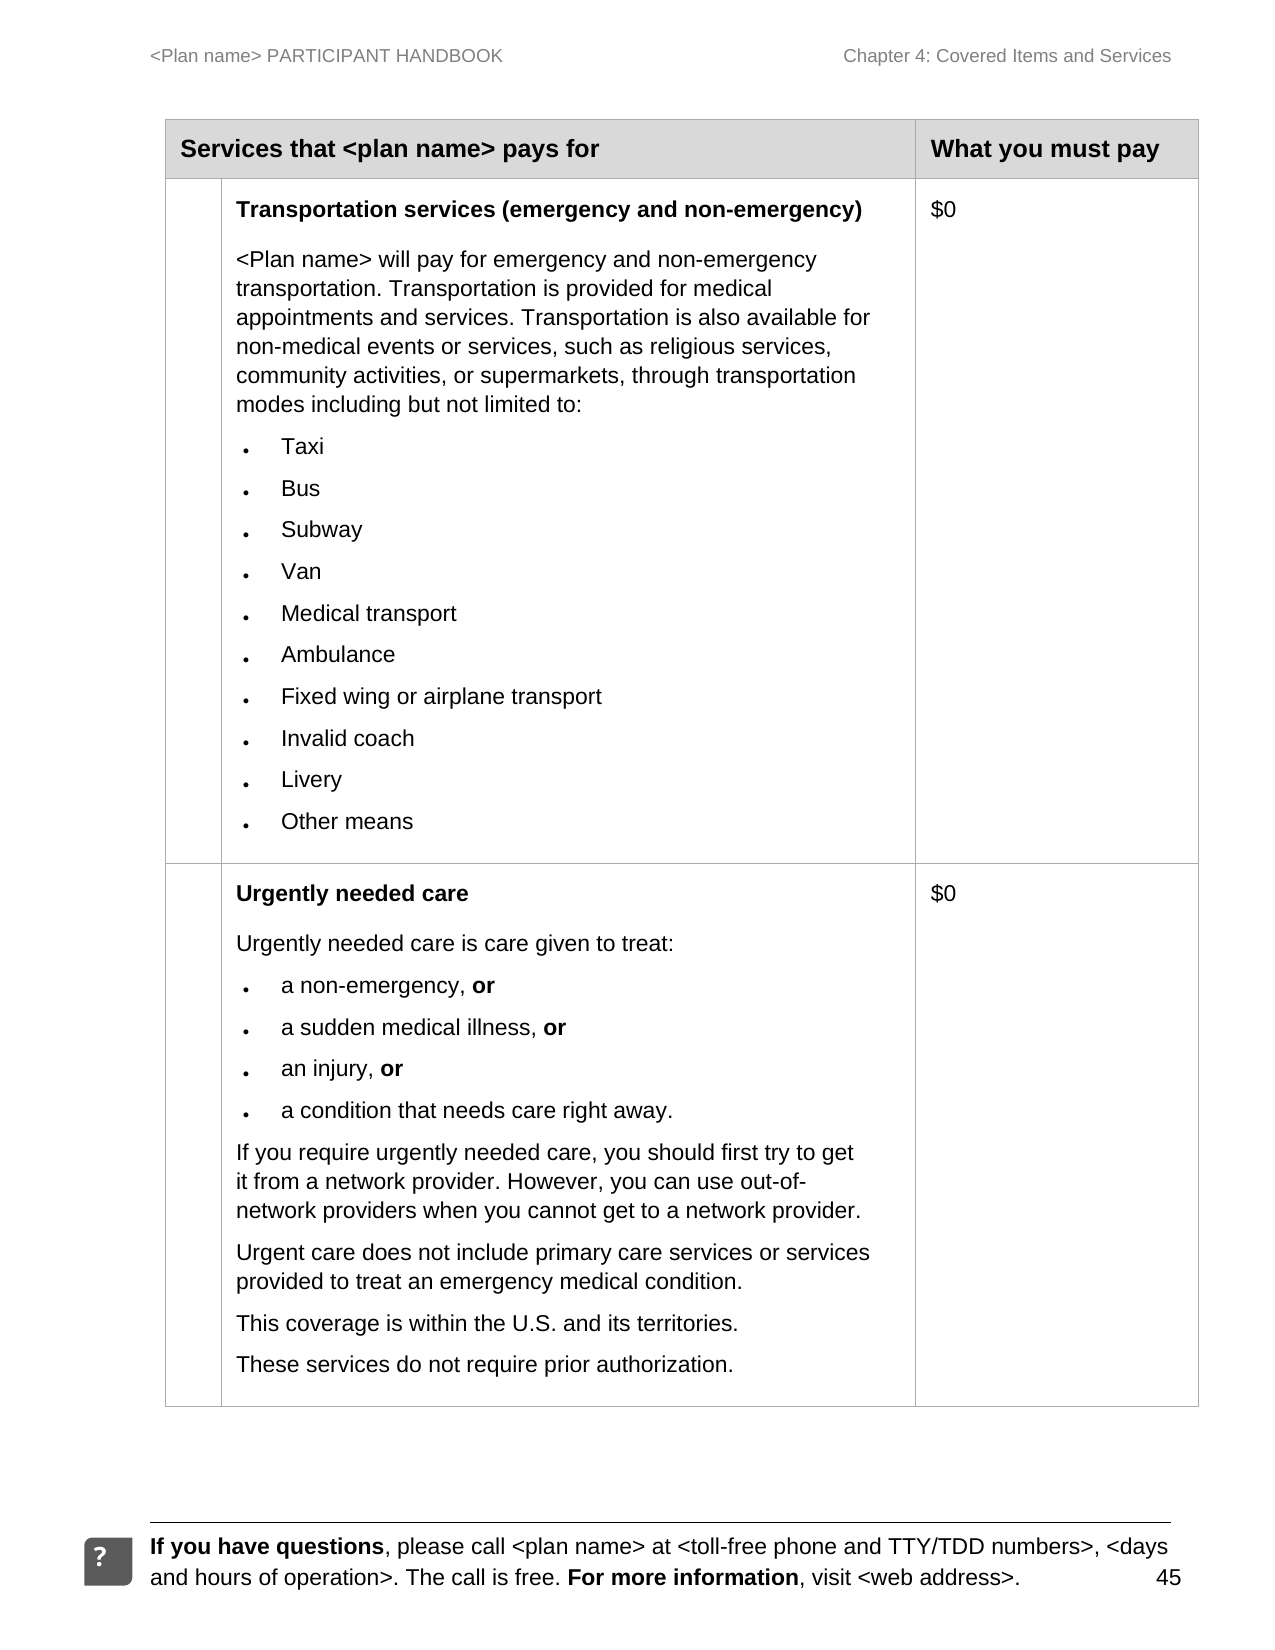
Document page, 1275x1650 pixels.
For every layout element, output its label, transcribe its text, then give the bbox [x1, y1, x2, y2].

table_cell $0 [916, 864, 1198, 1406]
table_cell Transportation services (emergency and non-emergency) <Plan name> will pay for emergency and non-emergency transportation. Transportation is provided for medical appointments and services. Transportation is also available for non-medical events or services, such as religious services, community activities, or supermarkets, through transportation modes including but not limited to: Taxi Bus Subway Van Medical transport Ambulance Fixed wing or airplane transport Invalid coach Livery Other means [222, 179, 915, 863]
table_header Services that <plan name> pays for [166, 120, 915, 178]
table_cell Urgently needed care Urgently needed care is care given to treat: a non-emergency, or a sudden medical illness, or an injury, or a condition that needs care right away. If you require urgently needed care, you should first try to get it from a network provider. However, you can use out-of-network providers when you cannot get to a network provider. Urgent care does not include primary care services or services provided to treat an emergency medical condition. This coverage is within the U.S. and its territories. These services do not require prior authorization. [222, 864, 915, 1406]
table_cell [166, 179, 221, 863]
table_cell [166, 864, 221, 1406]
table_header What you must pay [916, 120, 1198, 178]
table_cell $0 [916, 179, 1198, 863]
